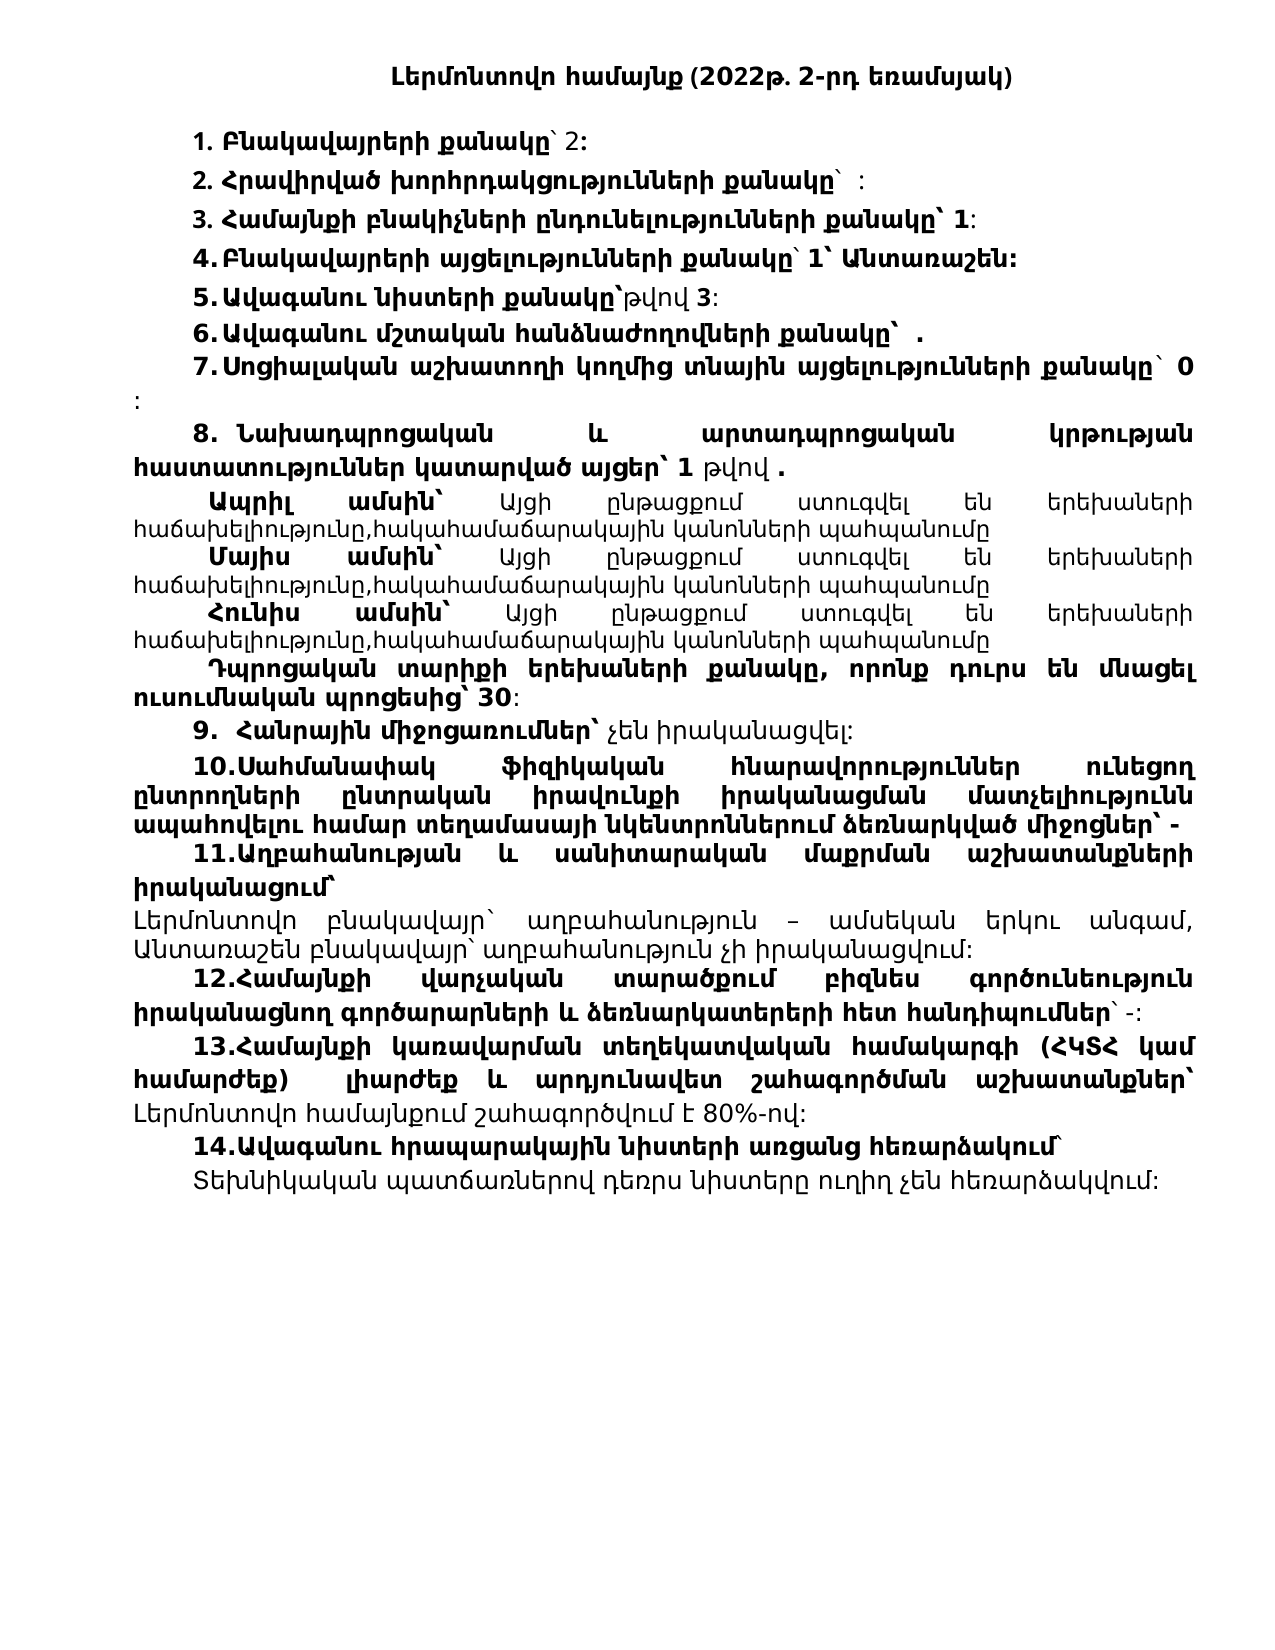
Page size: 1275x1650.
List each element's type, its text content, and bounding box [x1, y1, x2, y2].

list Բնակավայրերի քանակը՝ 2: [133, 123, 1194, 157]
list Աղբահանության և սանիտարական մաքրման աշխատանքների իրականացում՝ [133, 839, 1194, 902]
list Ավագանու մշտական հանձնաժողովների քանակը՝ . [133, 319, 1194, 348]
list Ավագանու նիստերի քանակը՝թվով 3: [133, 280, 1194, 314]
list Բնակավայրերի այցելությունների քանակը՝ 1՝ Անտառաշեն: [192, 241, 1194, 275]
list Հանրային միջոցառումներ՝ չեն իրականացվել: [133, 713, 1194, 747]
list Սոցիալական աշխատողի կողմից տնային այցելությունների քանակը` 0 : [133, 353, 1194, 415]
list Հրավիրված խորհրդակցությունների քանակը՝ : [133, 162, 1194, 196]
text Լերմոնտովո բնակավայր` աղբահանություն – ամսեկան երկու անգամ, Անտառաշեն բնակավայր՝ աղբահանություն չի իրականացվում: [133, 906, 1194, 965]
list Համայնքի վարչական տարածքում բիզնես գործունեություն իրականացնող գործարարների և ձեռնարկատերերի հետ հանդիպումներ՝ -: [133, 965, 1194, 1027]
text Հունիս ամսին՝ Այցի ընթացքում ստուգվել են երեխաների հաճախելիությունը,հակահամաճարակային կանոնների պահպանումը [133, 598, 1194, 654]
text Մայիս ամսին՝ Այցի ընթացքում ստուգվել են երեխաների հաճախելիությունը,հակահամաճարակային կանոնների պահպանումը [133, 543, 1194, 598]
list Համայնքի կառավարման տեղեկատվական համակարգի (ՀԿՏՀ կամ համարժեք) լիարժեք և արդյունավետ շահագործման աշխատանքներ՝ Լերմոնտովո համայնքում շահագործվում է 80%-ով: [133, 1032, 1194, 1128]
text Ապրիլ ամսին՝ Այցի ընթացքում ստուգվել են երեխաների հաճախելիությունը,հակահամաճարակային կանոնների պահպանումը [133, 487, 1194, 543]
list Նախադպրոցական և արտադպրոցական կրթության հաստատություններ կատարված այցեր՝ 1 թվով . [133, 420, 1194, 482]
text Լերմոնտովո համայնք (2022թ. 2-րդ եռամսյակ) [133, 59, 1194, 93]
text Տեխնիկական պատճառներով դեռրս նիստերը ուղիղ չեն հեռարձակվում: [133, 1166, 1194, 1195]
text Դպրոցական տարիքի երեխաների քանակը, որոնք դուրս են մնացել ուսումնական պրոցեսից՝ 30: [133, 654, 1194, 713]
list Սահմանափակ ֆիզիկական հնարավորություններ ունեցող ընտրողների ընտրական իրավունքի իրականացման մատչելիությունն ապահովելու համար տեղամասայի նկենտրոններում ձեռնարկված միջոցներ՝ - [133, 752, 1194, 839]
list Համայնքի բնակիչների ընդունելությունների քանակը՝ 1: [133, 202, 1194, 236]
list Ավագանու հրապարակային նիստերի առցանց հեռարձակում՝ [133, 1132, 1194, 1162]
